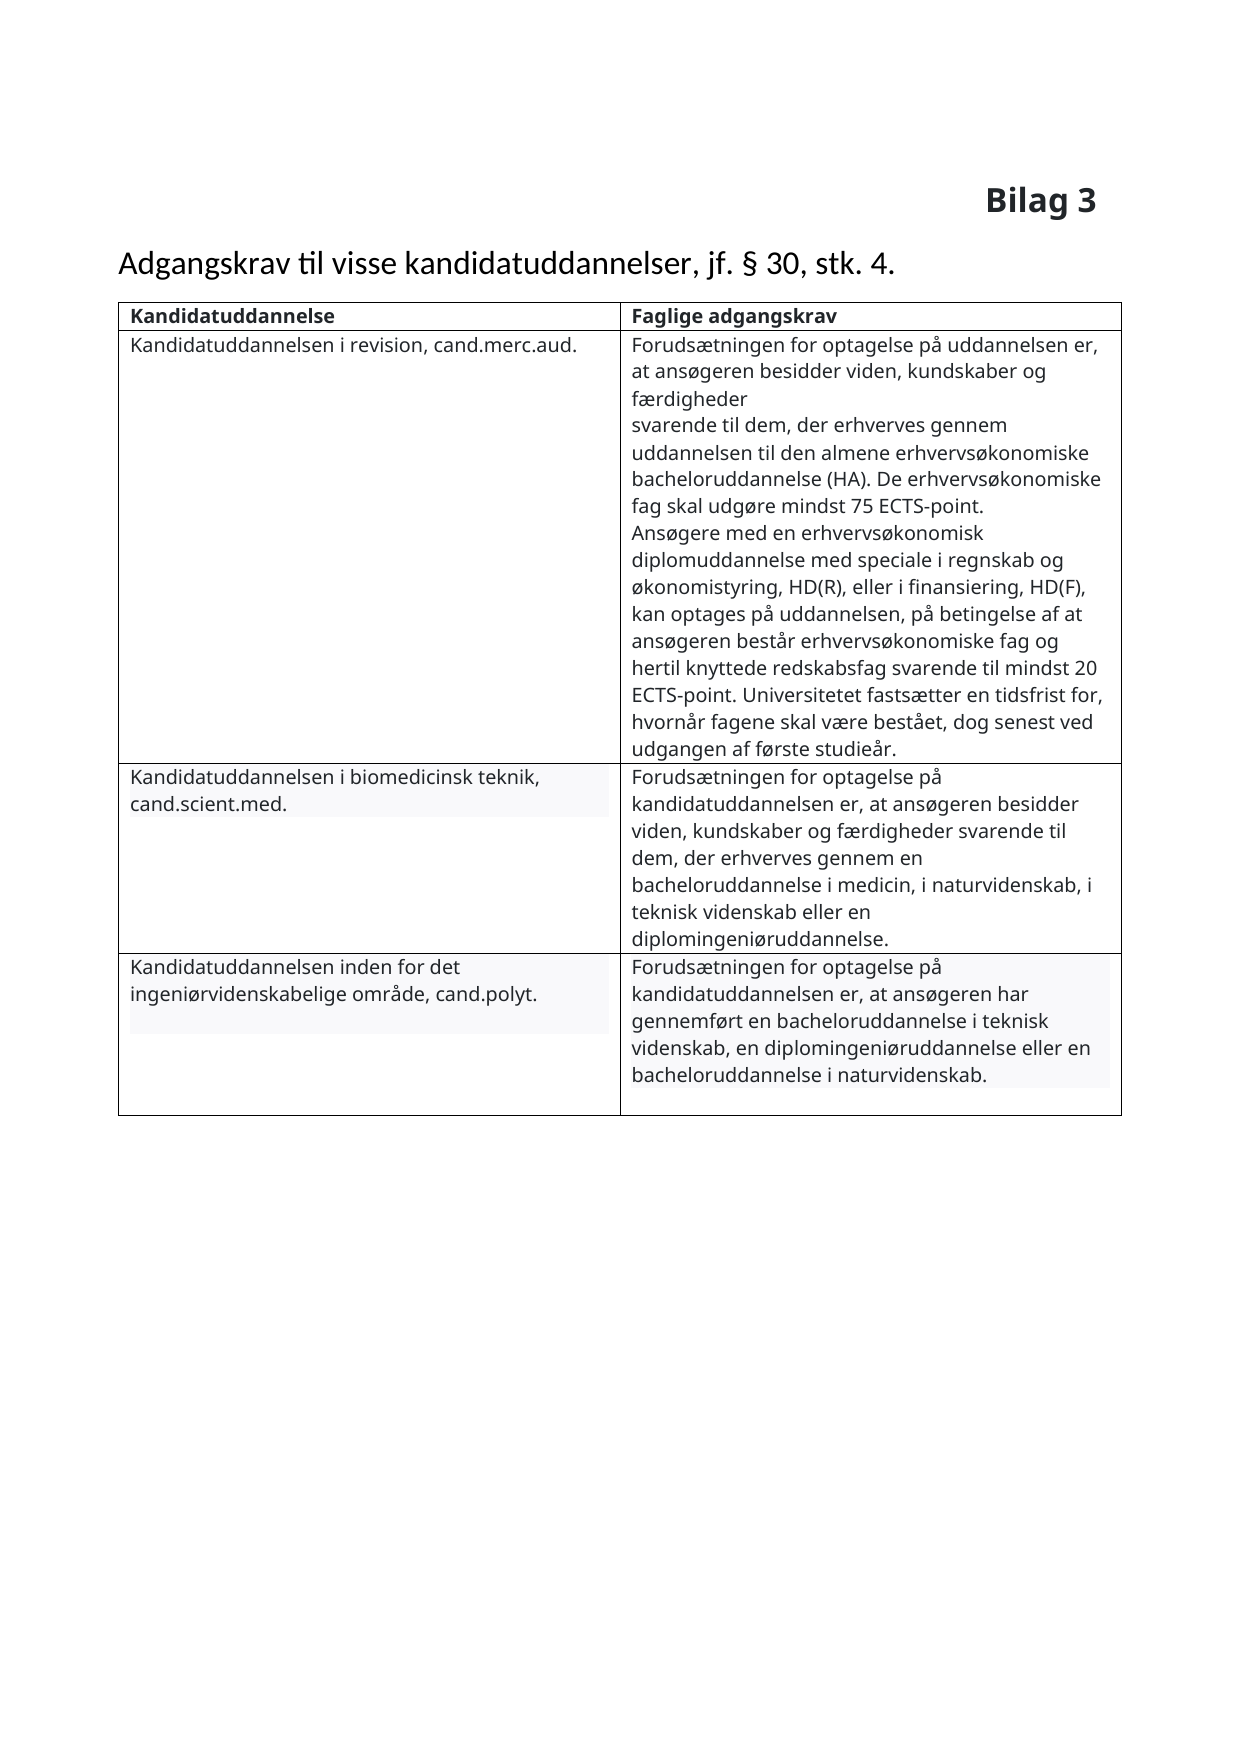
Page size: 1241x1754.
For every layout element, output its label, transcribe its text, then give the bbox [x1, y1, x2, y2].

table_cell Forudsætningen for optagelse på uddannelsen er, at ansøgeren besidder viden, kundskaber og færdigheder svarende til dem, der erhverves gennem uddannelsen til den almene erhvervsøkonomiske bacheloruddannelse (HA). De erhvervsøkonomiske fag skal udgøre mindst 75 ECTS-point. Ansøgere med en erhvervsøkonomisk diplomuddannelse med speciale i regnskab og økonomistyring, HD(R), eller i finansiering, HD(F), kan optages på uddannelsen, på betingelse af at ansøgeren består erhvervsøkonomiske fag og hertil knyttede redskabsfag svarende til mindst 20 ECTS-point. Universitetet fastsætter en tidsfrist for, hvornår fagene skal være bestået, dog senest ved udgangen af første studieår. [621, 331, 1121, 762]
table_cell Kandidatuddannelsen i biomedicinsk teknik, cand.scient.med. [119, 764, 620, 952]
text Adgangskrav til visse kandidatuddannelser, jf. § 30, stk. 4. [118, 242, 1122, 283]
table_cell Forudsætningen for optagelse på kandidatuddannelsen er, at ansøgeren har gennemført en bacheloruddannelse i teknisk videnskab, en diplomingeniøruddannelse eller en bacheloruddannelse i naturvidenskab. [621, 954, 1121, 1115]
table_header Kandidatuddannelse [119, 303, 620, 330]
text Bilag 3 [118, 177, 1122, 223]
table_cell Kandidatuddannelsen i revision, cand.merc.aud. [119, 331, 620, 762]
table_cell Kandidatuddannelsen inden for det ingeniørvidenskabelige område, cand.polyt. [119, 954, 620, 1115]
table_cell Forudsætningen for optagelse på kandidatuddannelsen er, at ansøgeren besidder viden, kundskaber og færdigheder svarende til dem, der erhverves gennem en bacheloruddannelse i medicin, i naturvidenskab, i teknisk videnskab eller en diplomingeniøruddannelse. [621, 764, 1121, 952]
table_header Faglige adgangskrav [621, 303, 1121, 330]
